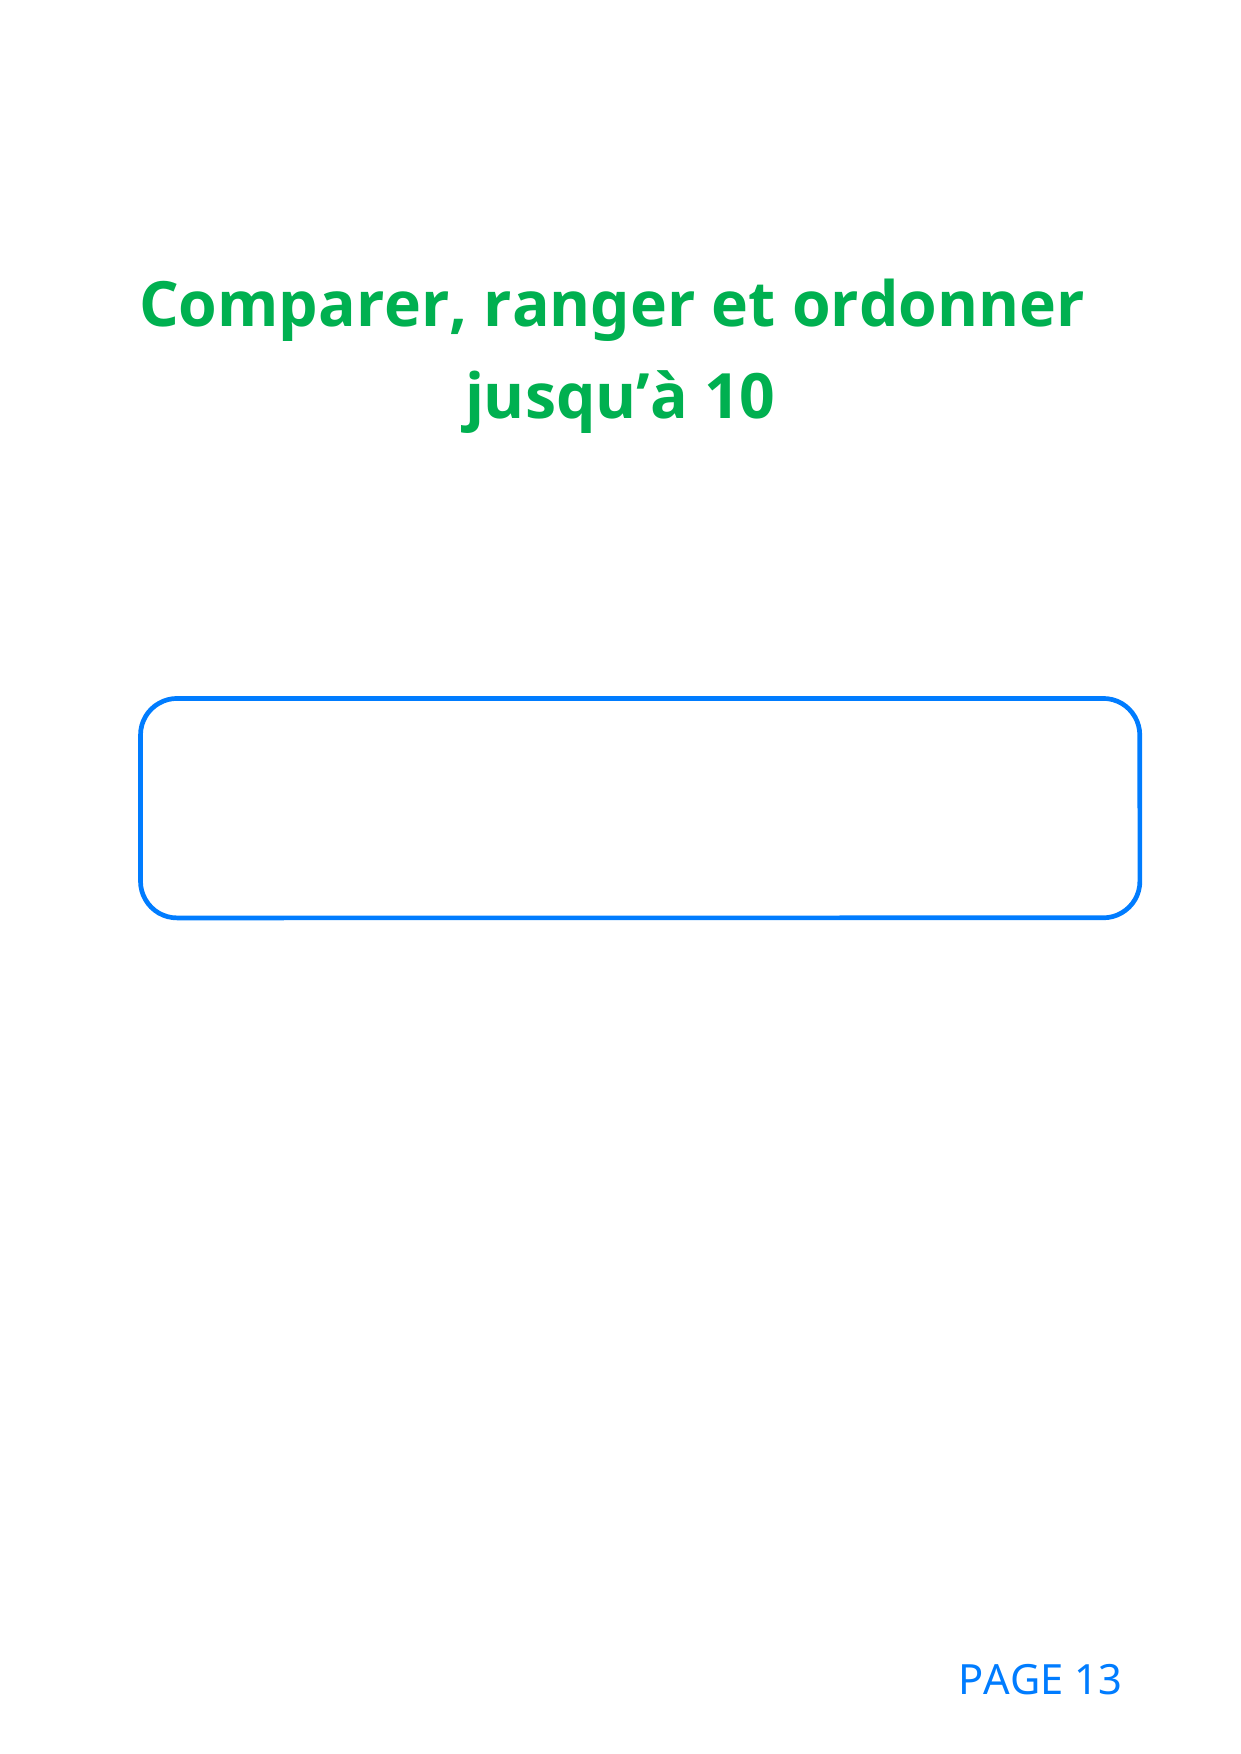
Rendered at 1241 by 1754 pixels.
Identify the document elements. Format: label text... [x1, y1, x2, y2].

text Comparer, ranger et ordonner jusqu’à 10 [118, 260, 1122, 437]
